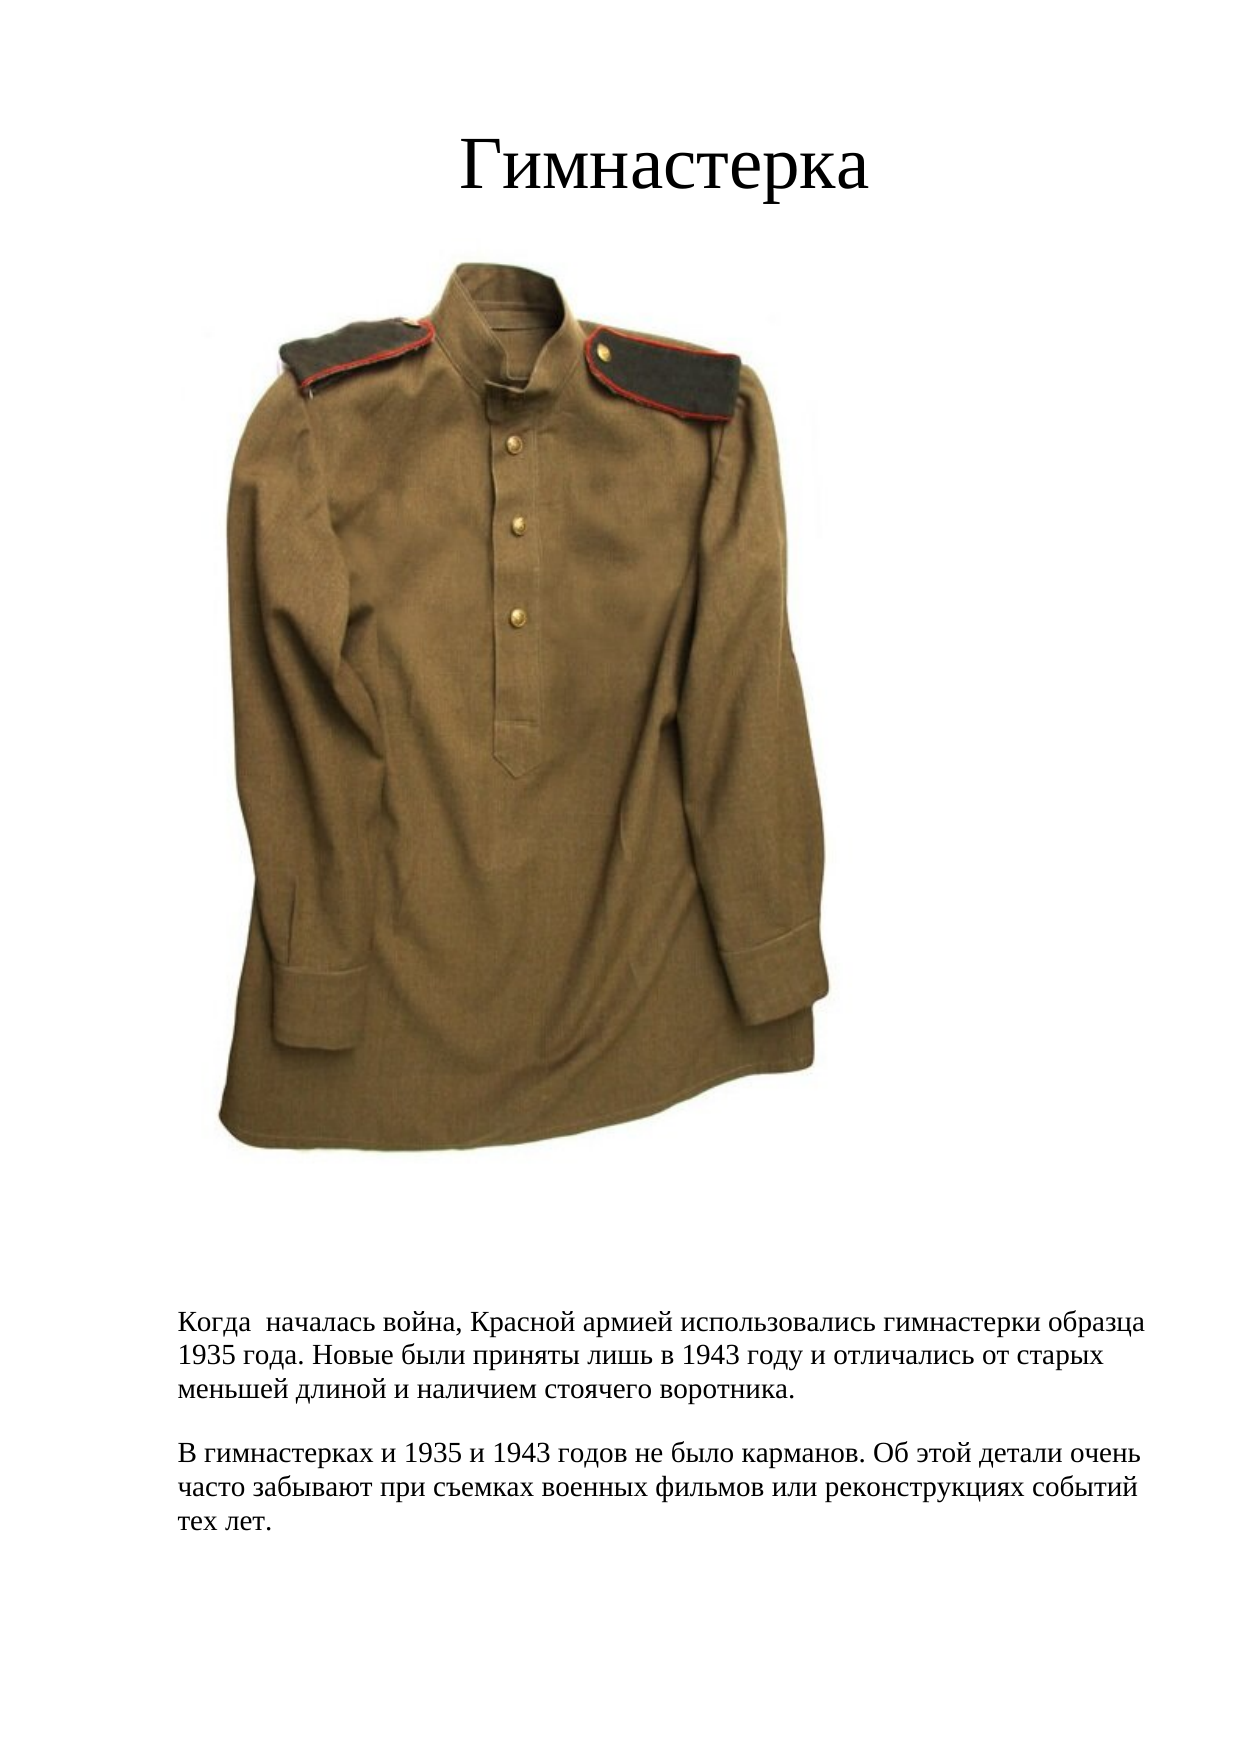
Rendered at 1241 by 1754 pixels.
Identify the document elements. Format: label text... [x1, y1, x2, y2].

picture [177, 238, 868, 1273]
text В гимнастерках и 1935 и 1943 годов не было карманов. Об этой детали очень часто забывают при съемках военных фильмов или реконструкциях событий тех лет. [177, 1436, 1152, 1536]
text Гимнастерка [177, 118, 1152, 204]
text Когда началась война, Красной армией использовались гимнастерки образца 1935 года. Новые были приняты лишь в 1943 году и отличались от старых меньшей длиной и наличием стоячего воротника. [177, 1304, 1152, 1404]
